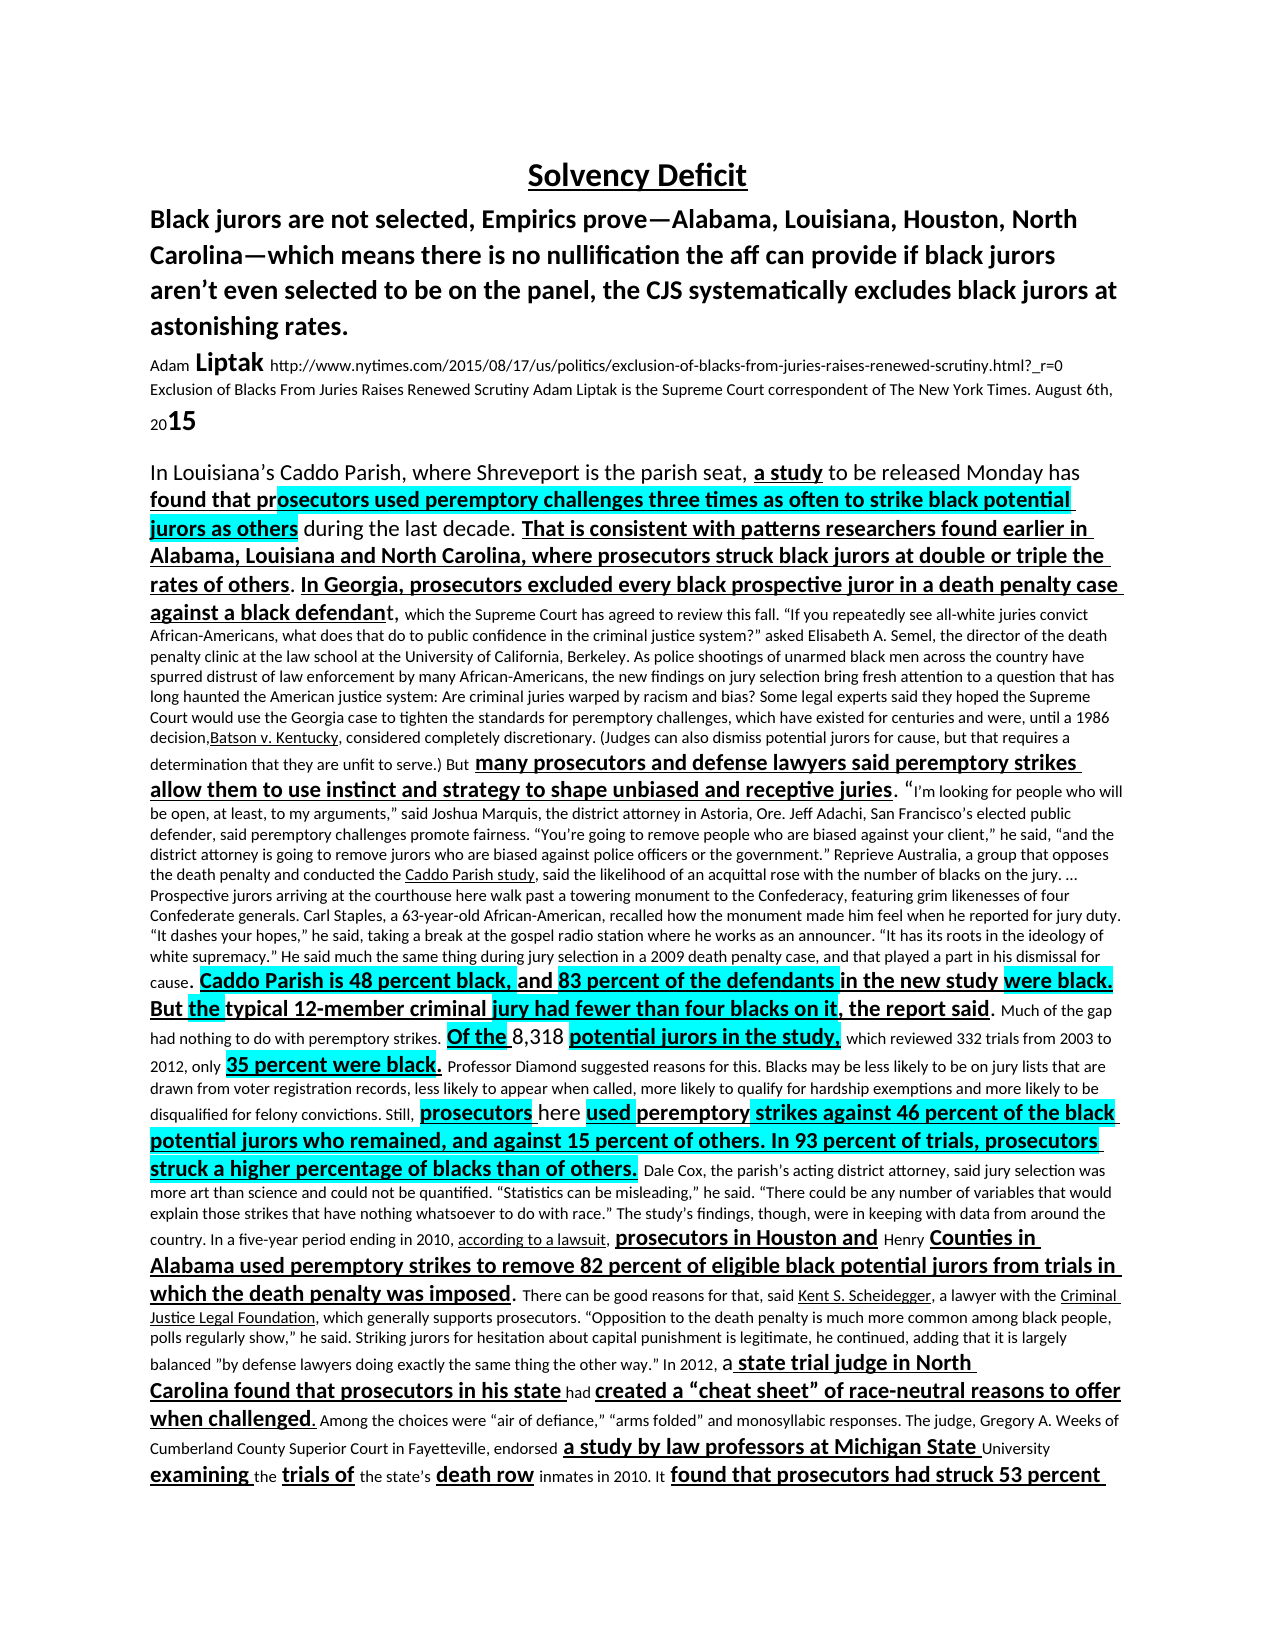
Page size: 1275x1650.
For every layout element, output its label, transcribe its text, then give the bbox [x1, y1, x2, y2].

text Adam Liptak http://www.nytimes.com/2015/08/17/us/politics/exclusion-of-blacks-from-juries-raises-renewed-scrutiny.html?_r=0 Exclusion of Blacks From Juries Raises Renewed Scrutiny Adam Liptak is the Supreme Court correspondent of The New York Times. August 6th, 2015 [150, 345, 1125, 438]
subtitle Solvency Deficit [150, 154, 1125, 195]
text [150, 458, 1125, 1488]
subtitle Black jurors are not selected, Empirics prove—Alabama, Louisiana, Houston, North Carolina—which means there is no nullification the aff can provide if black jurors aren’t even selected to be on the panel, the CJS systematically excludes black jurors at astonishing rates. [150, 202, 1125, 342]
